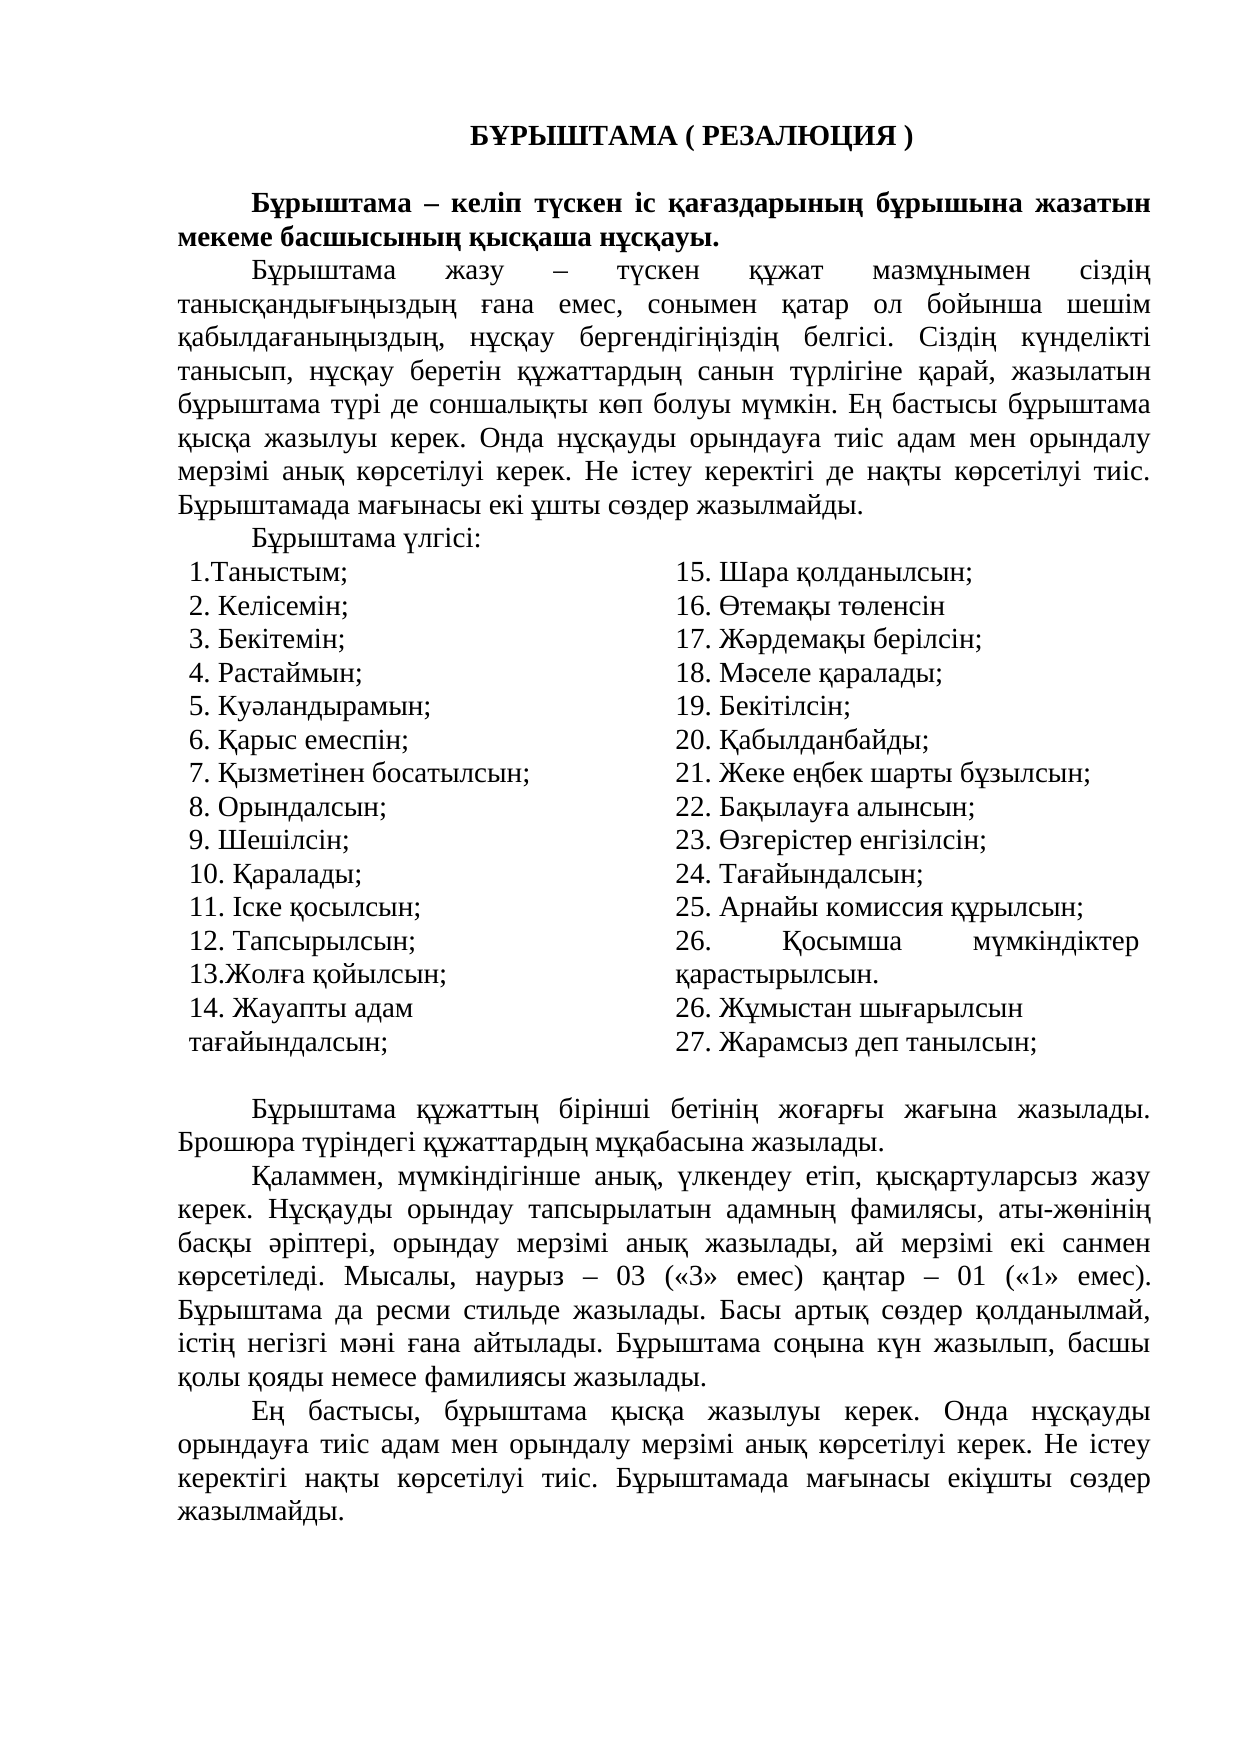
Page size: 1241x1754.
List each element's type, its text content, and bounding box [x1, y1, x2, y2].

text Бұрыштама үлгісі: [177, 521, 1152, 554]
text Бұрыштама жазу – түскен құжат мазмұнымен сіздің танысқандығыңыздың ғана емес, сонымен қатар ол бойынша шешім қабылдағаныңыздың, нұсқау бергендігіңіздің белгісі. Сіздің күнделікті танысып, нұсқау беретін құжаттардың санын түрлігіне қарай, жазылатын бұрыштама түрі де соншалықты көп болуы мүмкін. Ең бастысы бұрыштама қысқа жазылуы керек. Онда нұсқауды орындауға тиіс адам мен орындалу мерзімі анық көрсетілуі керек. Не істеу керектігі де нақты көрсетілуі тиіс. Бұрыштамада мағынасы екі ұшты сөздер жазылмайды. [177, 252, 1152, 521]
table_header 1.Таныстым; 2. Келісемін; 3. Бекітемін; 4. Растаймын; 5. Куəландырамын; 6. Қарыс емеспін; 7. Қызметінен босатылсын; 8. Орындалсын; 9. Шешілсін; 10. Қаралады; 11. Іске қосылсын; 12. Тапсырылсын; 13.Жолға қойылсын; 14. Жауапты адам тағайындалсын; [177, 554, 664, 1057]
text БҰРЫШТАМА ( РЕЗАЛЮЦИЯ ) [177, 118, 1152, 152]
text Қаламмен, мүмкіндігінше анық, үлкендеу етіп, қысқартуларсыз жазу керек. Нұсқауды орындау тапсырылатын адамның фамилясы, аты-жөнінің басқы әріптері, орындау мерзімі анық жазылады, ай мерзімі екі санмен көрсетіледі. Мысалы, наурыз – 03 («3» емес) қаңтар – 01 («1» емес). Бұрыштама да ресми стильде жазылады. Басы артық сөздер қолданылмай, істің негізгі мәні ғана айтылады. Бұрыштама соңына күн жазылып, басшы қолы қояды немесе фамилиясы жазылады. [177, 1158, 1152, 1393]
text Бұрыштама – келіп түскен іс қағаздарының бұрышына жазатын мекеме басшысының қысқаша нұсқауы. [177, 185, 1152, 252]
table_header 15. Шара қолданылсын; 16. Өтемақы төленсін 17. Жəрдемақы берілсін; 18. Мəселе қаралады; 19. Бекітілсін; 20. Қабылданбайды; 21. Жеке еңбек шарты бұзылсын; 22. Бақылауға алынсын; 23. Өзгерістер енгізілсін; 24. Тағайындалсын; 25. Арнайы комиссия құрылсын; 26. Қосымша мүмкіндіктер қарастырылсын. 26. Жұмыстан шығарылсын 27. Жарамсыз деп танылсын; [664, 554, 1151, 1057]
text Бұрыштама құжаттың бірінші бетінің жоғарғы жағына жазылады. Брошюра түріндегі құжаттардың мұқабасына жазылады. [177, 1091, 1152, 1158]
text Ең бастысы, бұрыштама қысқа жазылуы керек. Онда нұсқауды орындауға тиіс адам мен орындалу мерзімі анық көрсетілуі керек. Не істеу керектігі нақты көрсетілуі тиіс. Бұрыштамада мағынасы екіұшты сөздер жазылмайды. [177, 1393, 1152, 1527]
